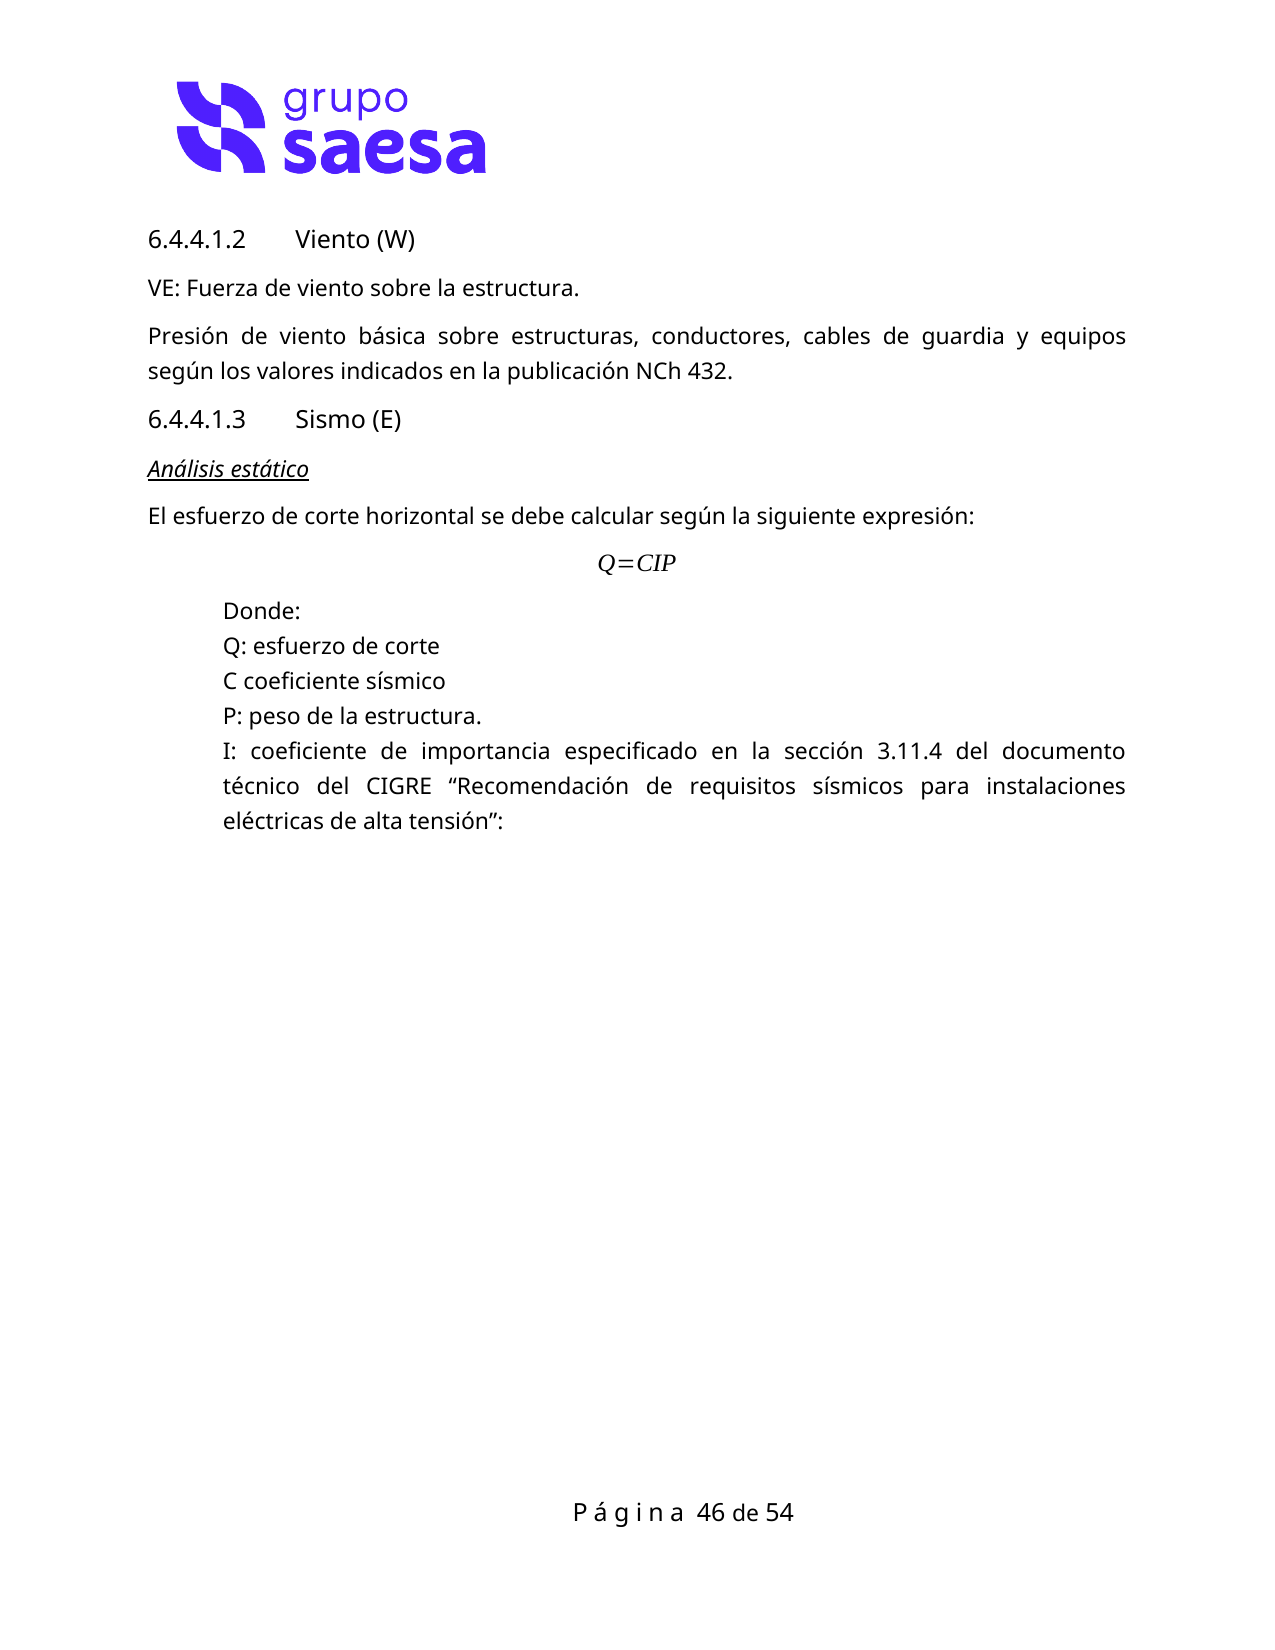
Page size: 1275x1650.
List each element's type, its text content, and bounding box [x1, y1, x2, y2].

text Análisis estático [148, 453, 1127, 484]
subtitle Sismo (E) [148, 402, 1127, 436]
list P: peso de la estructura. [223, 700, 1127, 731]
list I: coeficiente de importancia especificado en la sección 3.11.4 del documento técnico del CIGRE “Recomendación de requisitos sísmicos para instalaciones eléctricas de alta tensión”: [223, 735, 1127, 836]
list C coeficiente sísmico [223, 665, 1127, 696]
text El esfuerzo de corte horizontal se debe calcular según la siguiente expresión: [148, 500, 1127, 531]
text VE: Fuerza de viento sobre la estructura. [148, 272, 1127, 303]
list Q: esfuerzo de corte [223, 630, 1127, 661]
text Presión de viento básica sobre estructuras, conductores, cables de guardia y equipos según los valores indicados en la publicación NCh 432. [148, 319, 1127, 386]
list Donde: [223, 595, 1127, 626]
subtitle Viento (W) [148, 221, 1127, 256]
